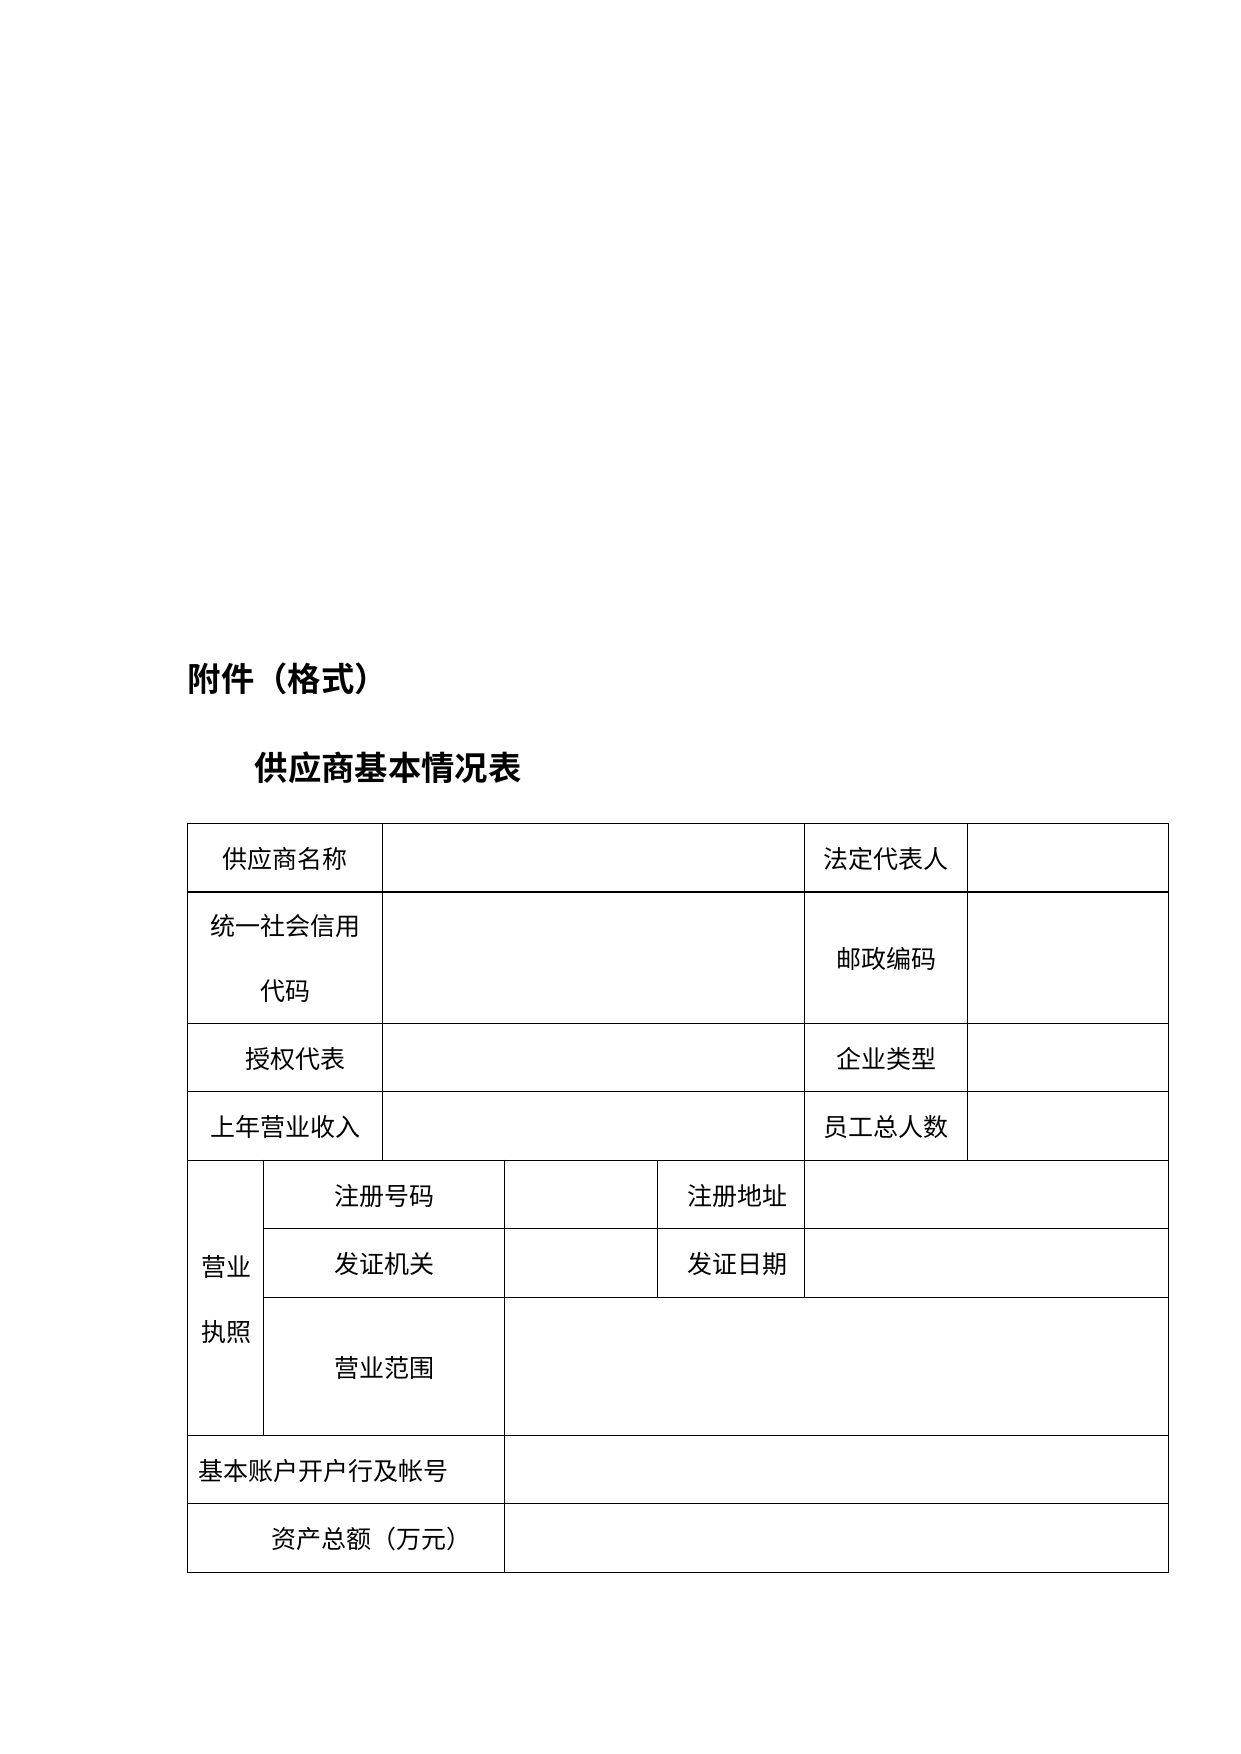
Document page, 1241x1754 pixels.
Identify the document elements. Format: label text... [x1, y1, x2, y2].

table_cell 营业执照 [188, 1161, 263, 1435]
table_cell 邮政编码 [805, 893, 967, 1022]
table_header [383, 824, 804, 891]
table_cell 资产总额（万元） [188, 1504, 504, 1572]
table_cell 上年营业收入 [188, 1092, 382, 1159]
table_cell [805, 1161, 1168, 1228]
table_header 供应商名称 [188, 824, 382, 891]
table_cell 企业类型 [805, 1024, 967, 1091]
table_cell [505, 1229, 657, 1297]
table_cell 统一社会信用 代码 [188, 893, 382, 1022]
table_cell [805, 1229, 1168, 1297]
table_cell [505, 1436, 1168, 1503]
table_cell [505, 1504, 1168, 1572]
table_cell 注册号码 [264, 1161, 504, 1228]
table_cell [383, 1024, 804, 1091]
subtitle 供应商基本情况表 [187, 734, 1053, 799]
table_cell [968, 1024, 1168, 1091]
table_cell [968, 893, 1168, 1022]
table_cell 发证机关 [264, 1229, 504, 1297]
table_header [968, 824, 1168, 891]
subtitle 附件（格式） [187, 645, 1053, 710]
table_cell [505, 1161, 657, 1228]
table_cell 员工总人数 [805, 1092, 967, 1159]
table_cell 注册地址 [658, 1161, 804, 1228]
table_cell [383, 893, 804, 1022]
table_cell [968, 1092, 1168, 1159]
table_cell [383, 1092, 804, 1159]
table_header 法定代表人 [805, 824, 967, 891]
table_cell 授权代表 [188, 1024, 382, 1091]
table_cell 营业范围 [264, 1298, 504, 1435]
table_cell 发证日期 [658, 1229, 804, 1297]
table_cell 基本账户开户行及帐号 [188, 1436, 504, 1503]
table_cell [505, 1298, 1168, 1435]
